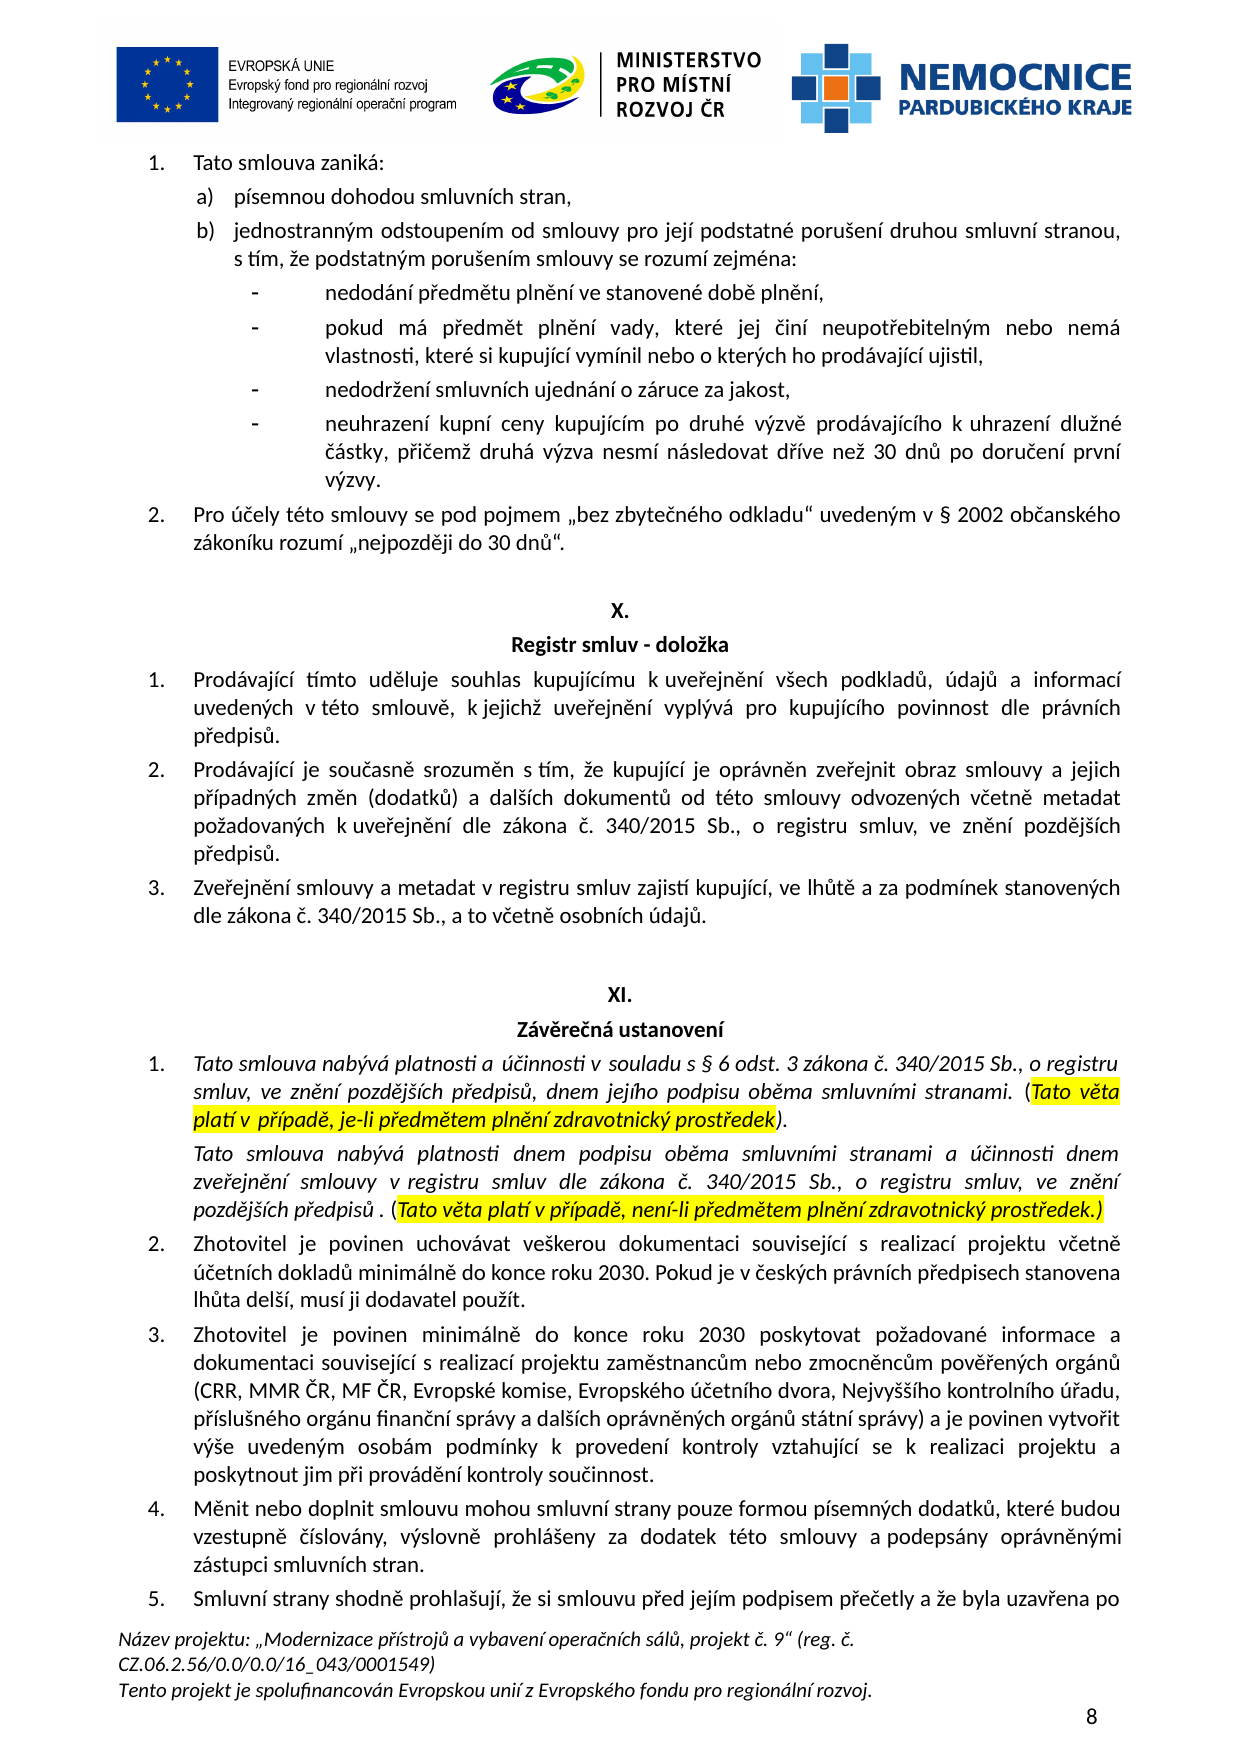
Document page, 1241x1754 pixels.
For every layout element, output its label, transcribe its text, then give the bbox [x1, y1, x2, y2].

list jednostranným odstoupením od smlouvy pro její podstatné porušení druhou smluvní stranou, s tím, že podstatným porušením smlouvy se rozumí zejména: [196, 216, 1122, 272]
list neuhrazení kupní ceny kupujícím po druhé výzvě prodávajícího k uhrazení dlužné částky, přičemž druhá výzva nesmí následovat dříve než 30 dnů po doručení první výzvy. [251, 409, 1122, 493]
list Tato smlouva nabývá platnosti a účinnosti v souladu s § 6 odst. 3 zákona č. 340/2015 Sb., o registru smluv, ve znění pozdějších předpisů, dnem jejího podpisu oběma smluvními stranami. (Tato věta platí v případě, je-li předmětem plnění zdravotnický prostředek). [148, 1049, 1122, 1133]
list Zhotovitel je povinen minimálně do konce roku 2030 poskytovat požadované informace a dokumentaci související s realizací projektu zaměstnancům nebo zmocněncům pověřených orgánů (CRR, MMR ČR, MF ČR, Evropské komise, Evropského účetního dvora, Nejvyššího kontrolního úřadu, příslušného orgánu finanční správy a dalších oprávněných orgánů státní správy) a je povinen vytvořit výše uvedeným osobám podmínky k provedení kontroly vztahující se k realizaci projektu a poskytnout jim při provádění kontroly součinnost. [148, 1320, 1122, 1488]
list nedodání předmětu plnění ve stanovené době plnění, [251, 278, 1122, 307]
list Tato smlouva zaniká: [148, 148, 1122, 176]
text XI. [118, 980, 1122, 1008]
list písemnou dohodou smluvních stran, [196, 182, 1122, 210]
list Pro účely této smlouvy se pod pojmem „bez zbytečného odkladu“ uvedeným v § 2002 občanského zákoníku rozumí „nejpozději do 30 dnů“. [148, 500, 1122, 556]
list nedodržení smluvních ujednání o záruce za jakost, [251, 375, 1122, 403]
text Závěrečná ustanovení [118, 1015, 1122, 1043]
list Zhotovitel je povinen uchovávat veškerou dokumentaci související s realizací projektu včetně účetních dokladů minimálně do konce roku 2030. Pokud je v českých právních předpisech stanovena lhůta delší, musí ji dodavatel použít. [148, 1229, 1122, 1314]
picture [94, 21, 783, 147]
list Měnit nebo doplnit smlouvu mohou smluvní strany pouze formou písemných dodatků, které budou vzestupně číslovány, výslovně prohlášeny za dodatek této smlouvy a podepsány oprávněnými zástupci smluvních stran. [148, 1494, 1122, 1578]
list Prodávající tímto uděluje souhlas kupujícímu k uveřejnění všech podkladů, údajů a informací uvedených v této smlouvě, k jejichž uveřejnění vyplývá pro kupujícího povinnost dle právních předpisů. [148, 665, 1122, 749]
text X. [118, 596, 1122, 624]
list pokud má předmět plnění vady, které jej činí neupotřebitelným nebo nemá vlastnosti, které si kupující vymínil nebo o kterých ho prodávající ujistil, [251, 313, 1122, 369]
list Zveřejnění smlouvy a metadat v registru smluv zajistí kupující, ve lhůtě a za podmínek stanovených dle zákona č. 340/2015 Sb., a to včetně osobních údajů. [148, 873, 1122, 929]
text Tato smlouva nabývá platnosti dnem podpisu oběma smluvními stranami a účinnosti dnem zveřejnění smlouvy v registru smluv dle zákona č. 340/2015 Sb., o registru smluv, ve znění pozdějších předpisů . (Tato věta platí v případě, není-li předmětem plnění zdravotnický prostředek.) [193, 1139, 1122, 1223]
list Prodávající je současně srozuměn s tím, že kupující je oprávněn zveřejnit obraz smlouvy a jejich případných změn (dodatků) a dalších dokumentů od této smlouvy odvozených včetně metadat požadovaných k uveřejnění dle zákona č. 340/2015 Sb., o registru smluv, ve znění pozdějších předpisů. [148, 755, 1122, 867]
text Registr smluv - doložka [118, 631, 1122, 658]
picture [790, 42, 1132, 134]
